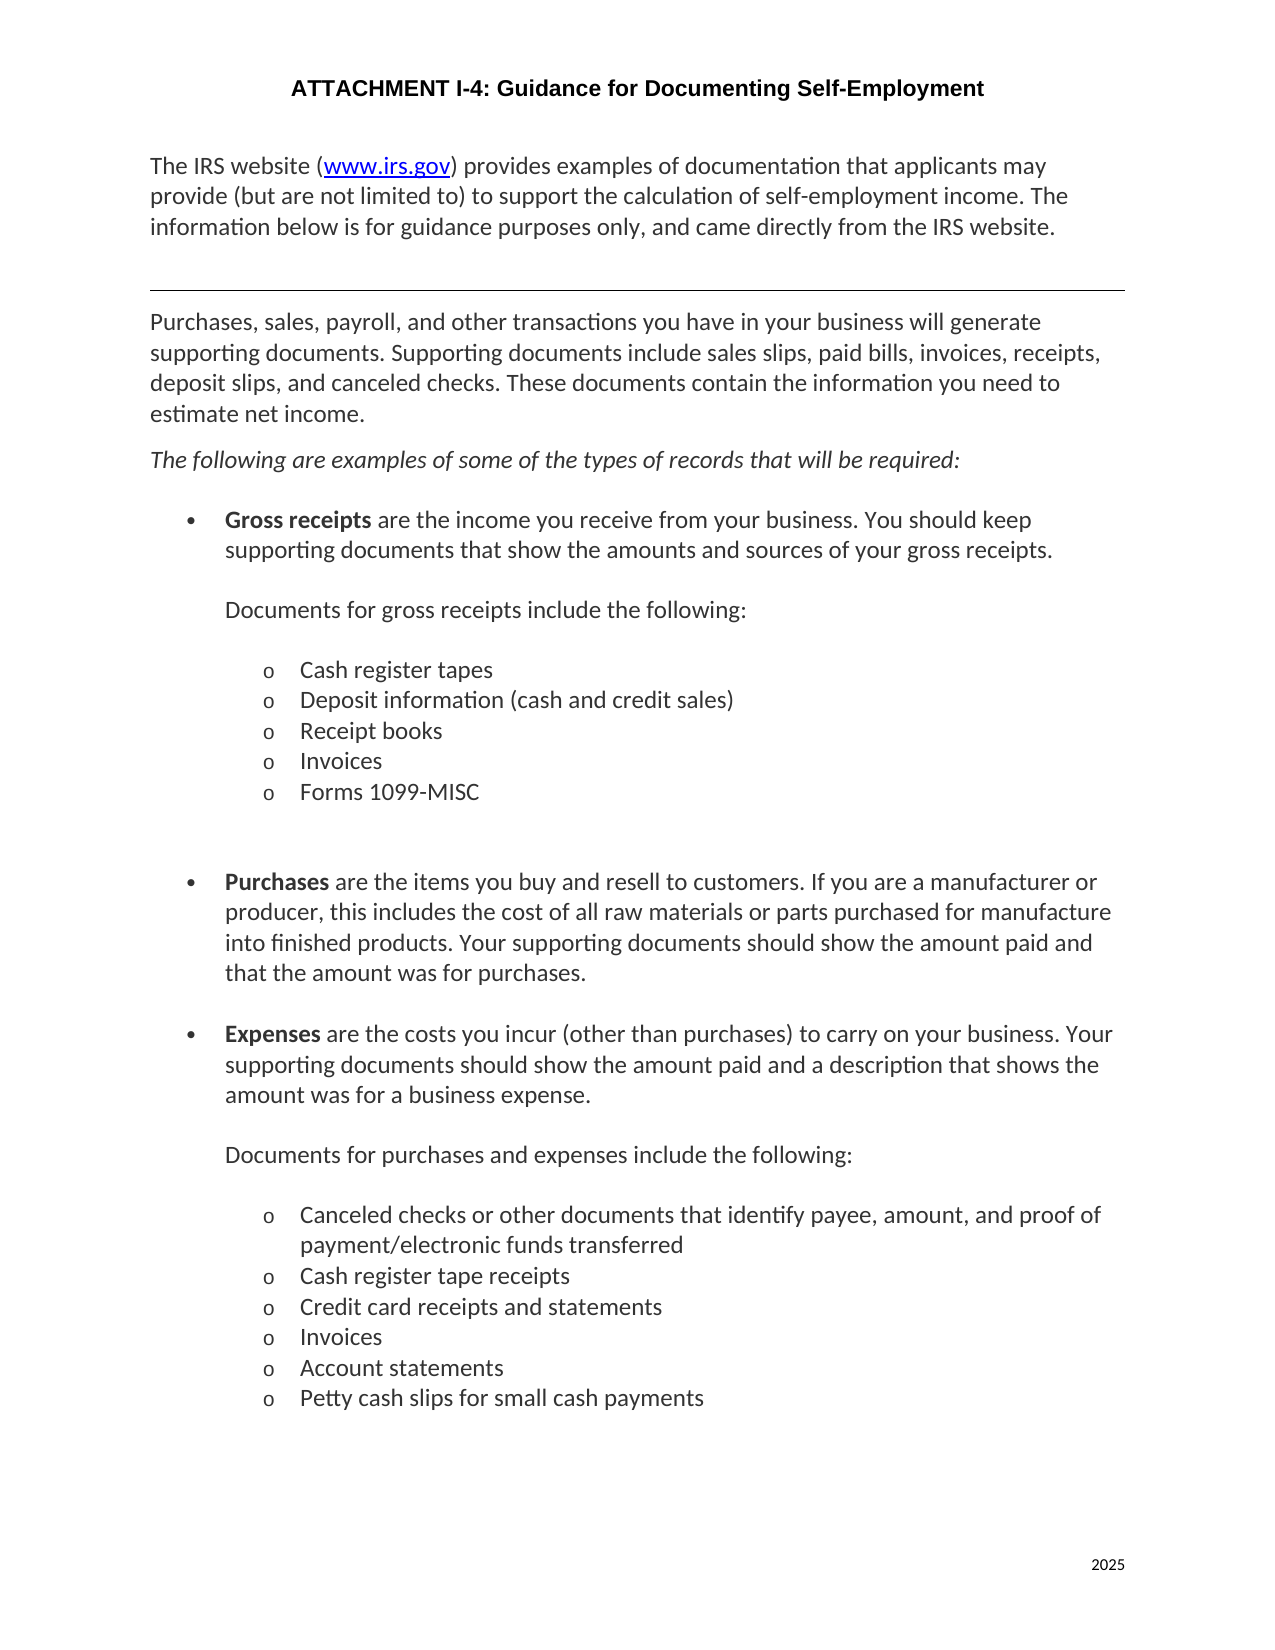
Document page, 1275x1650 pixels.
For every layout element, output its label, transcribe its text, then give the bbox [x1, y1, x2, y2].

list Petty cash slips for small cash payments [262, 1382, 1125, 1413]
list Account statements [262, 1352, 1125, 1382]
text Documents for gross receipts include the following: [225, 594, 1125, 624]
list Cash register tapes [262, 654, 1125, 684]
list Deposit information (cash and credit sales) [262, 684, 1125, 715]
list Invoices [262, 1321, 1125, 1352]
list Credit card receipts and statements [262, 1291, 1125, 1321]
list Expenses are the costs you incur (other than purchases) to carry on your business. Your supporting documents should show the amount paid and a description that shows the amount was for a business expense. [187, 1019, 1125, 1110]
text The following are examples of some of the types of records that will be required: [150, 444, 1125, 475]
text The IRS website (www.irs.gov) provides examples of documentation that applicants may provide (but are not limited to) to support the calculation of self-employment income. The information below is for guidance purposes only, and came directly from the IRS website. [150, 150, 1125, 242]
list Purchases are the items you buy and resell to customers. If you are a manufacturer or producer, this includes the cost of all raw materials or parts purchased for manufacture into finished products. Your supporting documents should show the amount paid and that the amount was for purchases. [187, 866, 1125, 988]
list Receipt books [262, 715, 1125, 745]
list Invoices [262, 745, 1125, 776]
list Cash register tape receipts [262, 1260, 1125, 1291]
list Forms 1099-MISC [262, 776, 1125, 806]
list Gross receipts are the income you receive from your business. You should keep supporting documents that show the amounts and sources of your gross receipts. [187, 504, 1125, 565]
text Purchases, sales, payroll, and other transactions you have in your business will generate supporting documents. Supporting documents include sales slips, paid bills, invoices, receipts, deposit slips, and canceled checks. These documents contain the information you need to estimate net income. [150, 306, 1125, 428]
text Documents for purchases and expenses include the following: [225, 1139, 1125, 1170]
list Canceled checks or other documents that identify payee, amount, and proof of payment/electronic funds transferred [262, 1199, 1125, 1260]
